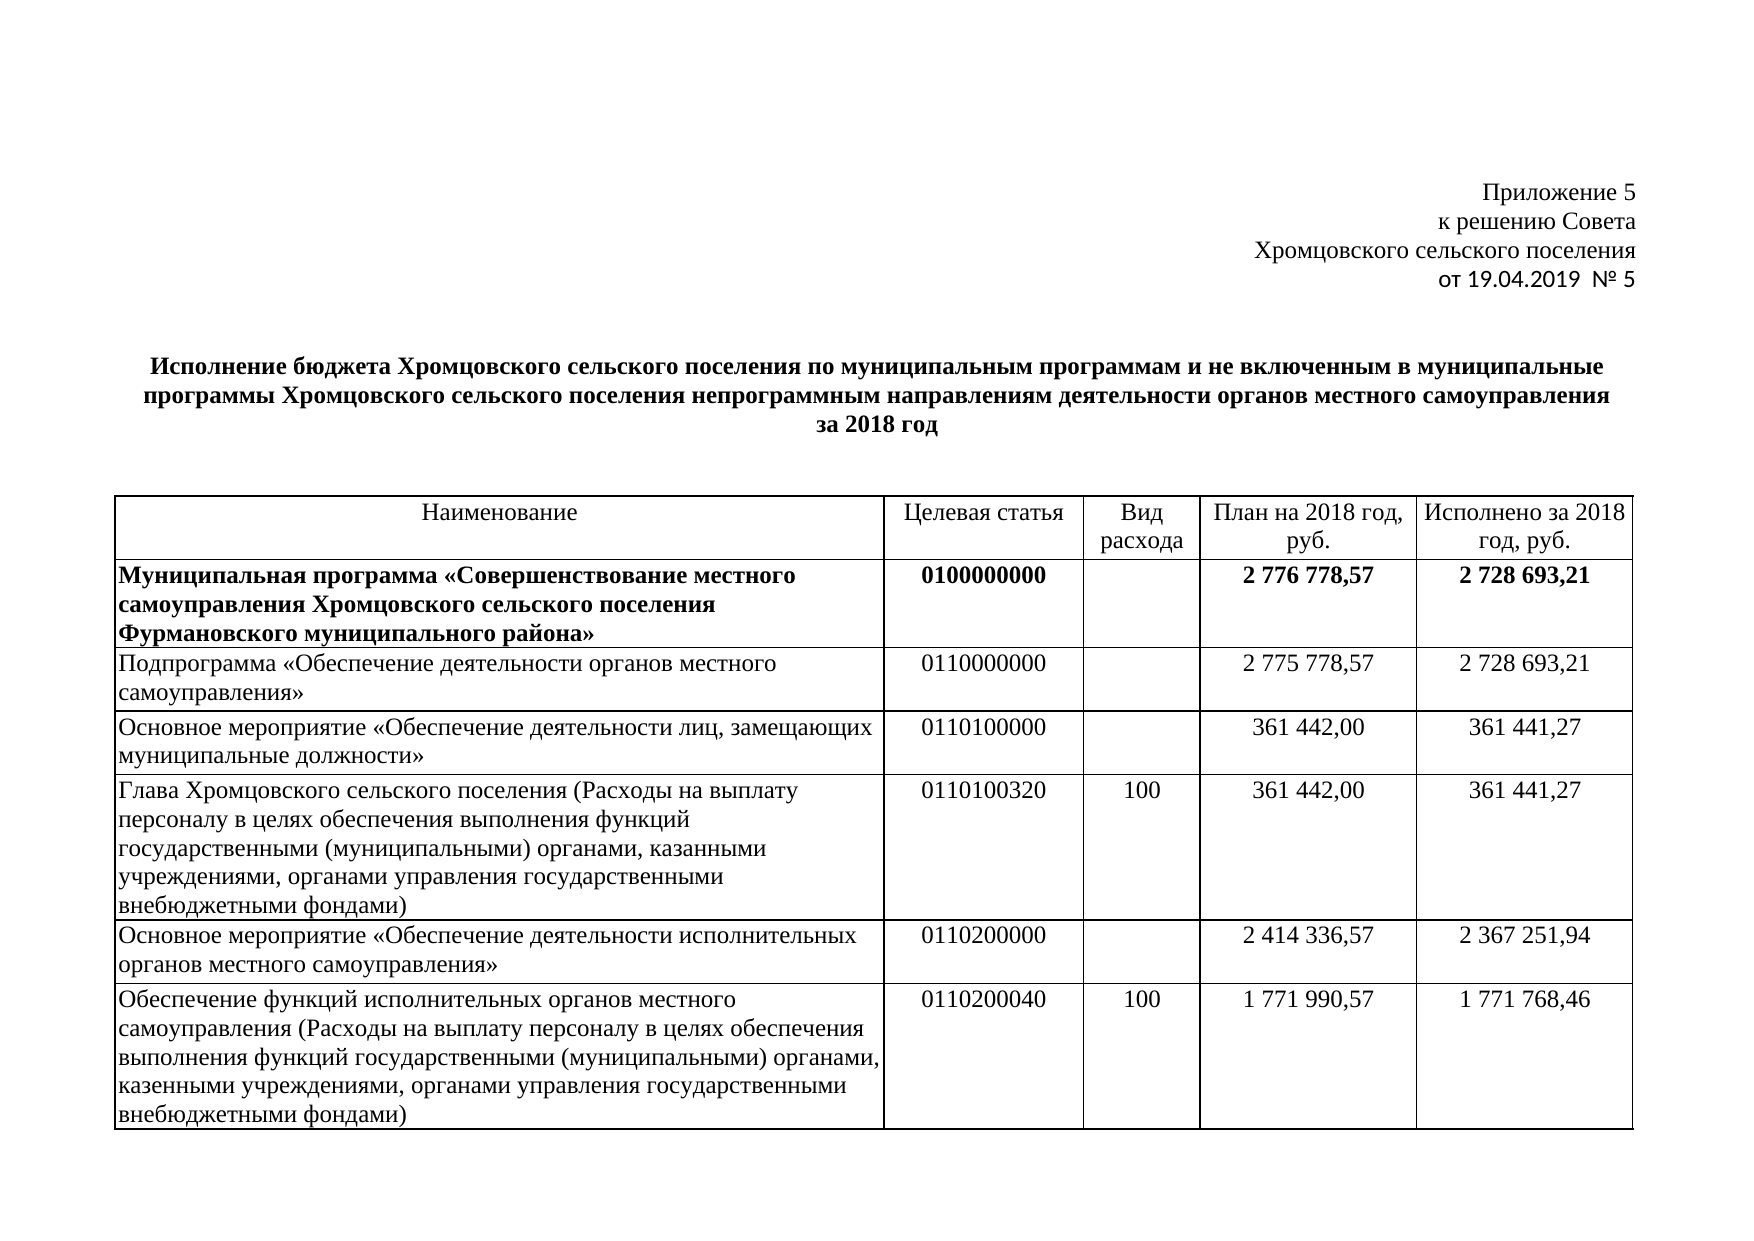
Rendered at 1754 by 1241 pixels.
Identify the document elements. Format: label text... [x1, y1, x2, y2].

table_cell Основное мероприятие «Обеспечение деятельности лиц, замещающих муниципальные должности» [116, 712, 883, 774]
table_cell 2 414 336,57 [1201, 921, 1416, 982]
text Хромцовского сельского поселения [118, 235, 1636, 263]
table_cell 361 441,27 [1417, 712, 1632, 774]
table_cell [1084, 648, 1199, 710]
table_cell 2 728 693,21 [1417, 648, 1632, 710]
text к решению Совета [118, 206, 1636, 235]
table_cell Муниципальная программа «Совершенствование местного самоуправления Хромцовского сельского поселения Фурмановского муниципального района» [116, 560, 883, 647]
table_cell 0110100000 [885, 712, 1083, 774]
text Приложение 5 [118, 177, 1636, 206]
table_cell 0110200040 [885, 984, 1083, 1128]
table_cell [1084, 921, 1199, 982]
table_cell Глава Хромцовского сельского поселения (Расходы на выплату персоналу в целях обеспечения выполнения функций государственными (муниципальными) органами, казанными учреждениями, органами управления государственными внебюджетными фондами) [116, 775, 883, 919]
text от 19.04.2019 № 5 [118, 263, 1636, 294]
table_cell 1 771 990,57 [1201, 984, 1416, 1128]
table_cell 1 771 768,46 [1417, 984, 1632, 1128]
table_cell Обеспечение функций исполнительных органов местного самоуправления (Расходы на выплату персоналу в целях обеспечения выполнения функций государственными (муниципальными) органами, казенными учреждениями, органами управления государственными внебюджетными фондами) [116, 984, 883, 1128]
table_cell 361 442,00 [1201, 712, 1416, 774]
table_cell 0110100320 [885, 775, 1083, 919]
table_cell 2 728 693,21 [1417, 560, 1632, 647]
table_cell 2 367 251,94 [1417, 921, 1632, 982]
table_cell 2 776 778,57 [1201, 560, 1416, 647]
table_cell 361 442,00 [1201, 775, 1416, 919]
table_header Целевая статья [885, 497, 1083, 559]
table_cell 100 [1084, 984, 1199, 1128]
table_header Вид расхода [1084, 497, 1199, 559]
table_header Исполнено за 2018 год, руб. [1417, 497, 1632, 559]
table_cell 2 775 778,57 [1201, 648, 1416, 710]
table_cell 100 [1084, 775, 1199, 919]
table_cell [1084, 560, 1199, 647]
table_header Наименование [116, 497, 883, 559]
table_cell [1084, 712, 1199, 774]
table_cell 361 441,27 [1417, 775, 1632, 919]
table_cell Основное мероприятие «Обеспечение деятельности исполнительных органов местного самоуправления» [116, 921, 883, 982]
table_cell 0100000000 [885, 560, 1083, 647]
table_cell 0110200000 [885, 921, 1083, 982]
table_cell Подпрограмма «Обеспечение деятельности органов местного самоуправления» [116, 648, 883, 710]
text Исполнение бюджета Хромцовского сельского поселения по муниципальным программам и не включенным в муниципальные программы Хромцовского сельского поселения непрограммным направлениям деятельности органов местного самоуправления [118, 351, 1636, 409]
table_cell 0110000000 [885, 648, 1083, 710]
table_header План на 2018 год, руб. [1201, 497, 1416, 559]
text за 2018 год [118, 409, 1636, 438]
